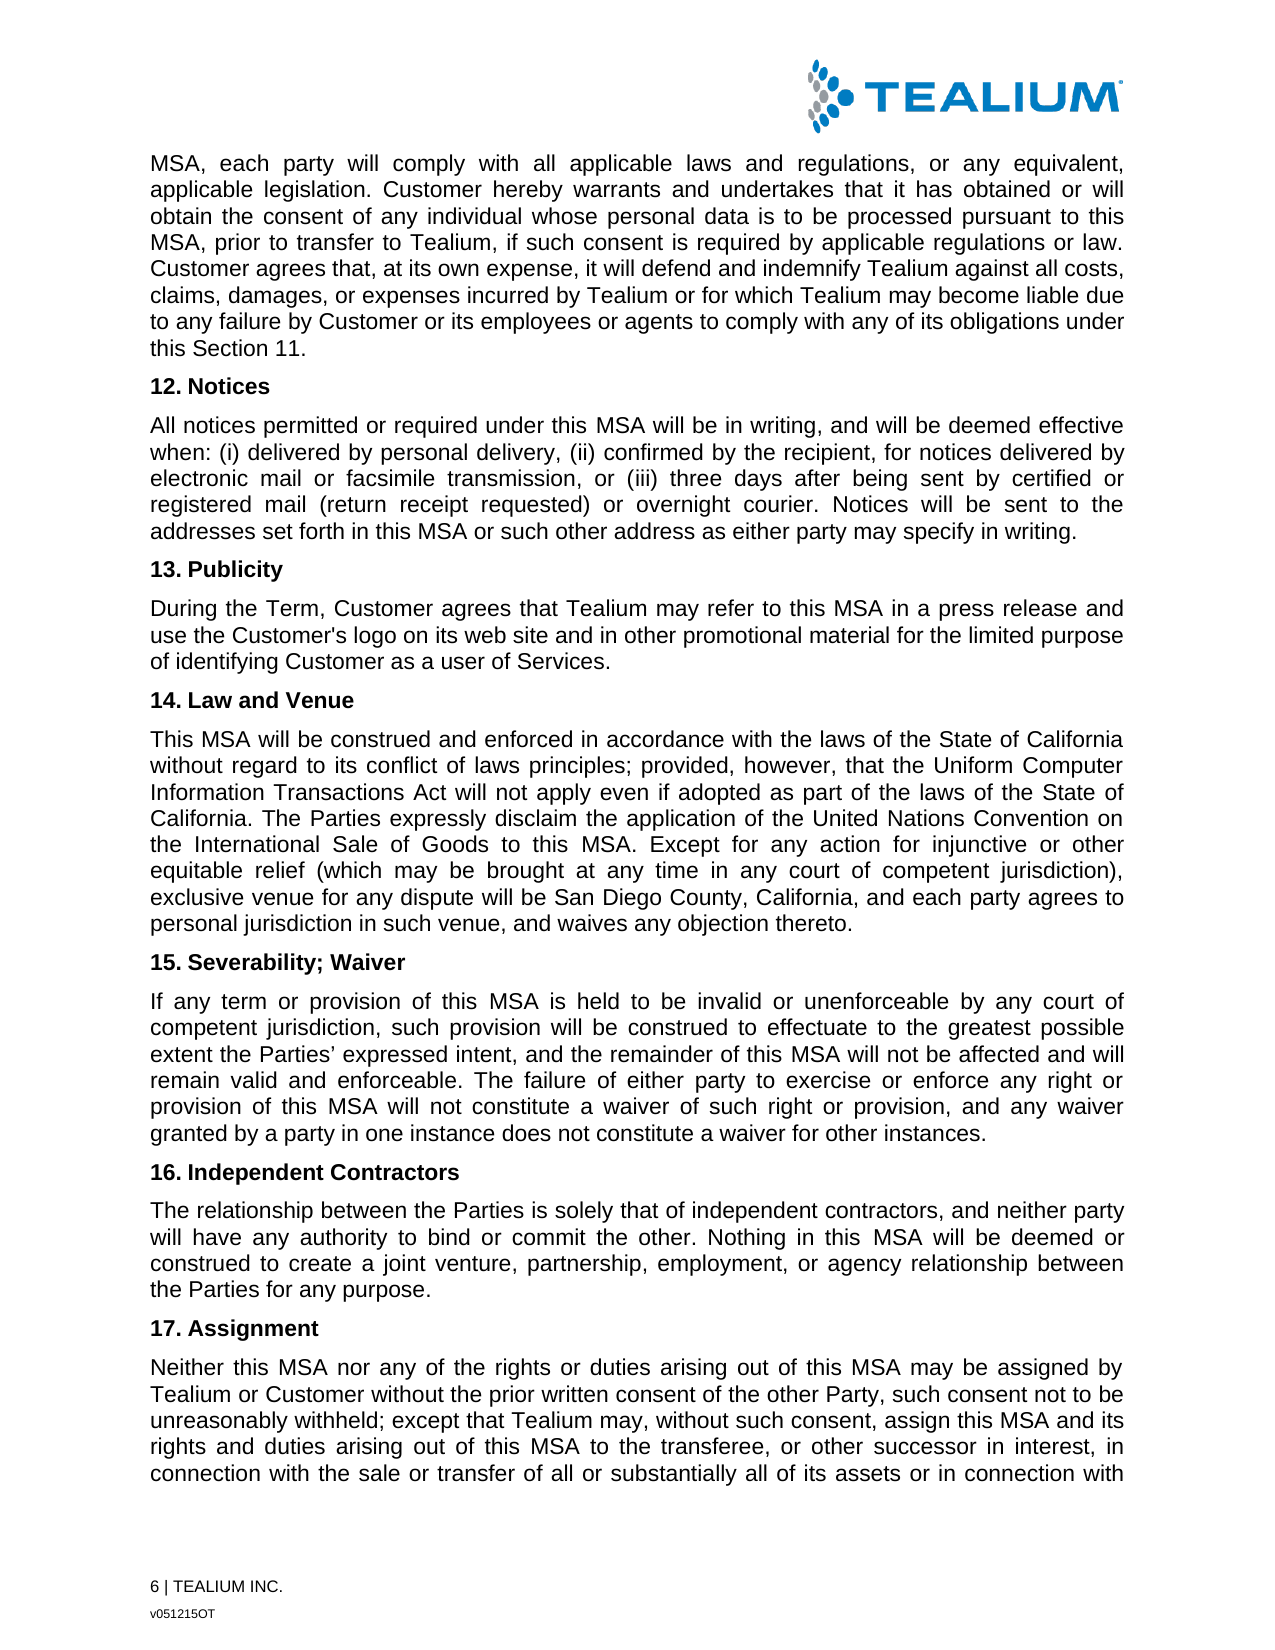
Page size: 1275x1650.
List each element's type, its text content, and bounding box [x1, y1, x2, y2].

list Publicity [150, 556, 1125, 583]
list Independent Contractors [150, 1158, 1125, 1185]
list Notices [150, 373, 1125, 400]
list Assignment [150, 1315, 1125, 1342]
list Law and Venue [150, 687, 1125, 713]
list Severability; Waiver [150, 949, 1125, 975]
text The relationship between the Parties is solely that of independent contractors, and neither party will have any authority to bind or commit the other. Nothing in this MSA will be deemed or construed to create a joint venture, partnership, employment, or agency relationship between the Parties for any purpose. [150, 1197, 1125, 1303]
text This MSA will be construed and enforced in accordance with the laws of the State of California without regard to its conflict of laws principles; provided, however, that the Uniform Computer Information Transactions Act will not apply even if adopted as part of the laws of the State of California. The Parties expressly disclaim the application of the United Nations Convention on the International Sale of Goods to this MSA. Except for any action for injunctive or other equitable relief (which may be brought at any time in any court of competent jurisdiction), exclusive venue for any dispute will be San Diego County, California, and each party agrees to personal jurisdiction in such venue, and waives any objection thereto. [150, 726, 1125, 937]
text If any term or provision of this MSA is held to be invalid or unenforceable by any court of competent jurisdiction, such provision will be construed to effectuate to the greatest possible extent the Parties’ expressed intent, and the remainder of this MSA will not be affected and will remain valid and enforceable. The failure of either party to exercise or enforce any right or provision of this MSA will not constitute a waiver of such right or provision, and any waiver granted by a party in one instance does not constitute a waiver for other instances. [150, 988, 1125, 1146]
text All notices permitted or required under this MSA will be in writing, and will be deemed effective when: (i) delivered by personal delivery, (ii) confirmed by the recipient, for notices delivered by electronic mail or facsimile transmission, or (iii) three days after being sent by certified or registered mail (return receipt requested) or overnight courier. Notices will be sent to the addresses set forth in this MSA or such other address as either party may specify in writing. [150, 412, 1125, 544]
text During the Term, Customer agrees that Tealium may refer to this MSA in a press release and use the Customer's logo on its web site and in other promotional material for the limited purpose of identifying Customer as a user of Services. [150, 595, 1125, 674]
picture [804, 55, 1125, 138]
